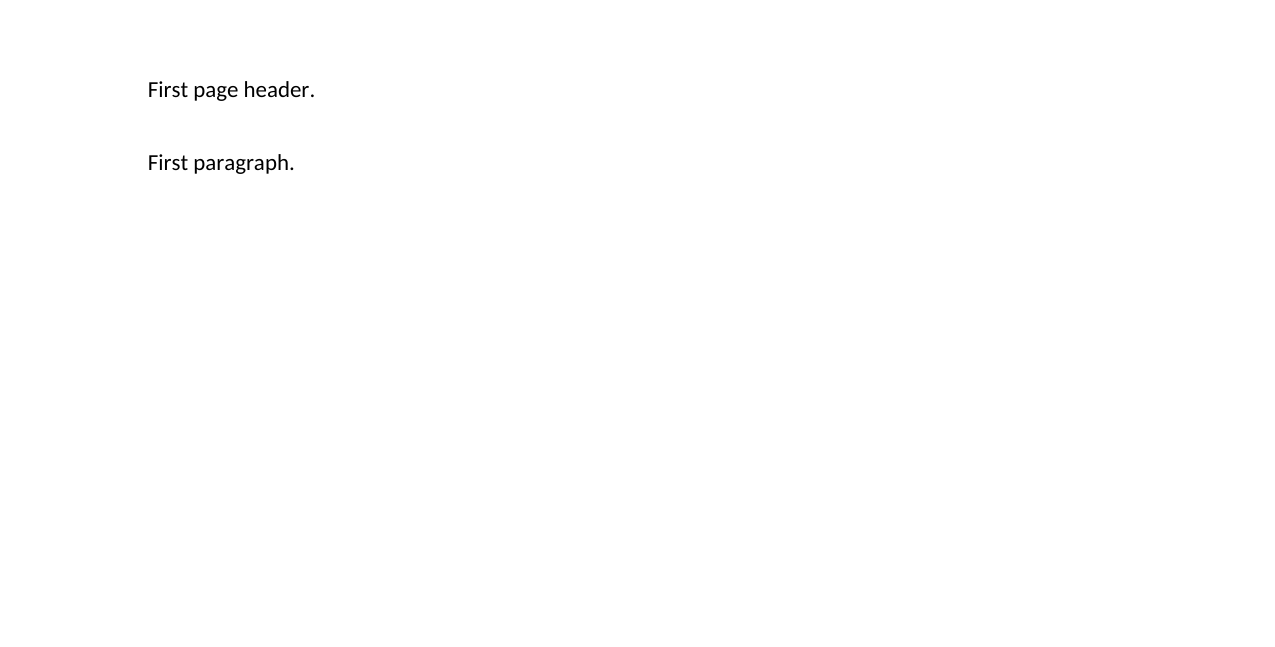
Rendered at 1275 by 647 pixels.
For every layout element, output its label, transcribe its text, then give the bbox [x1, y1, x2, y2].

text First paragraph. [148, 148, 1127, 176]
